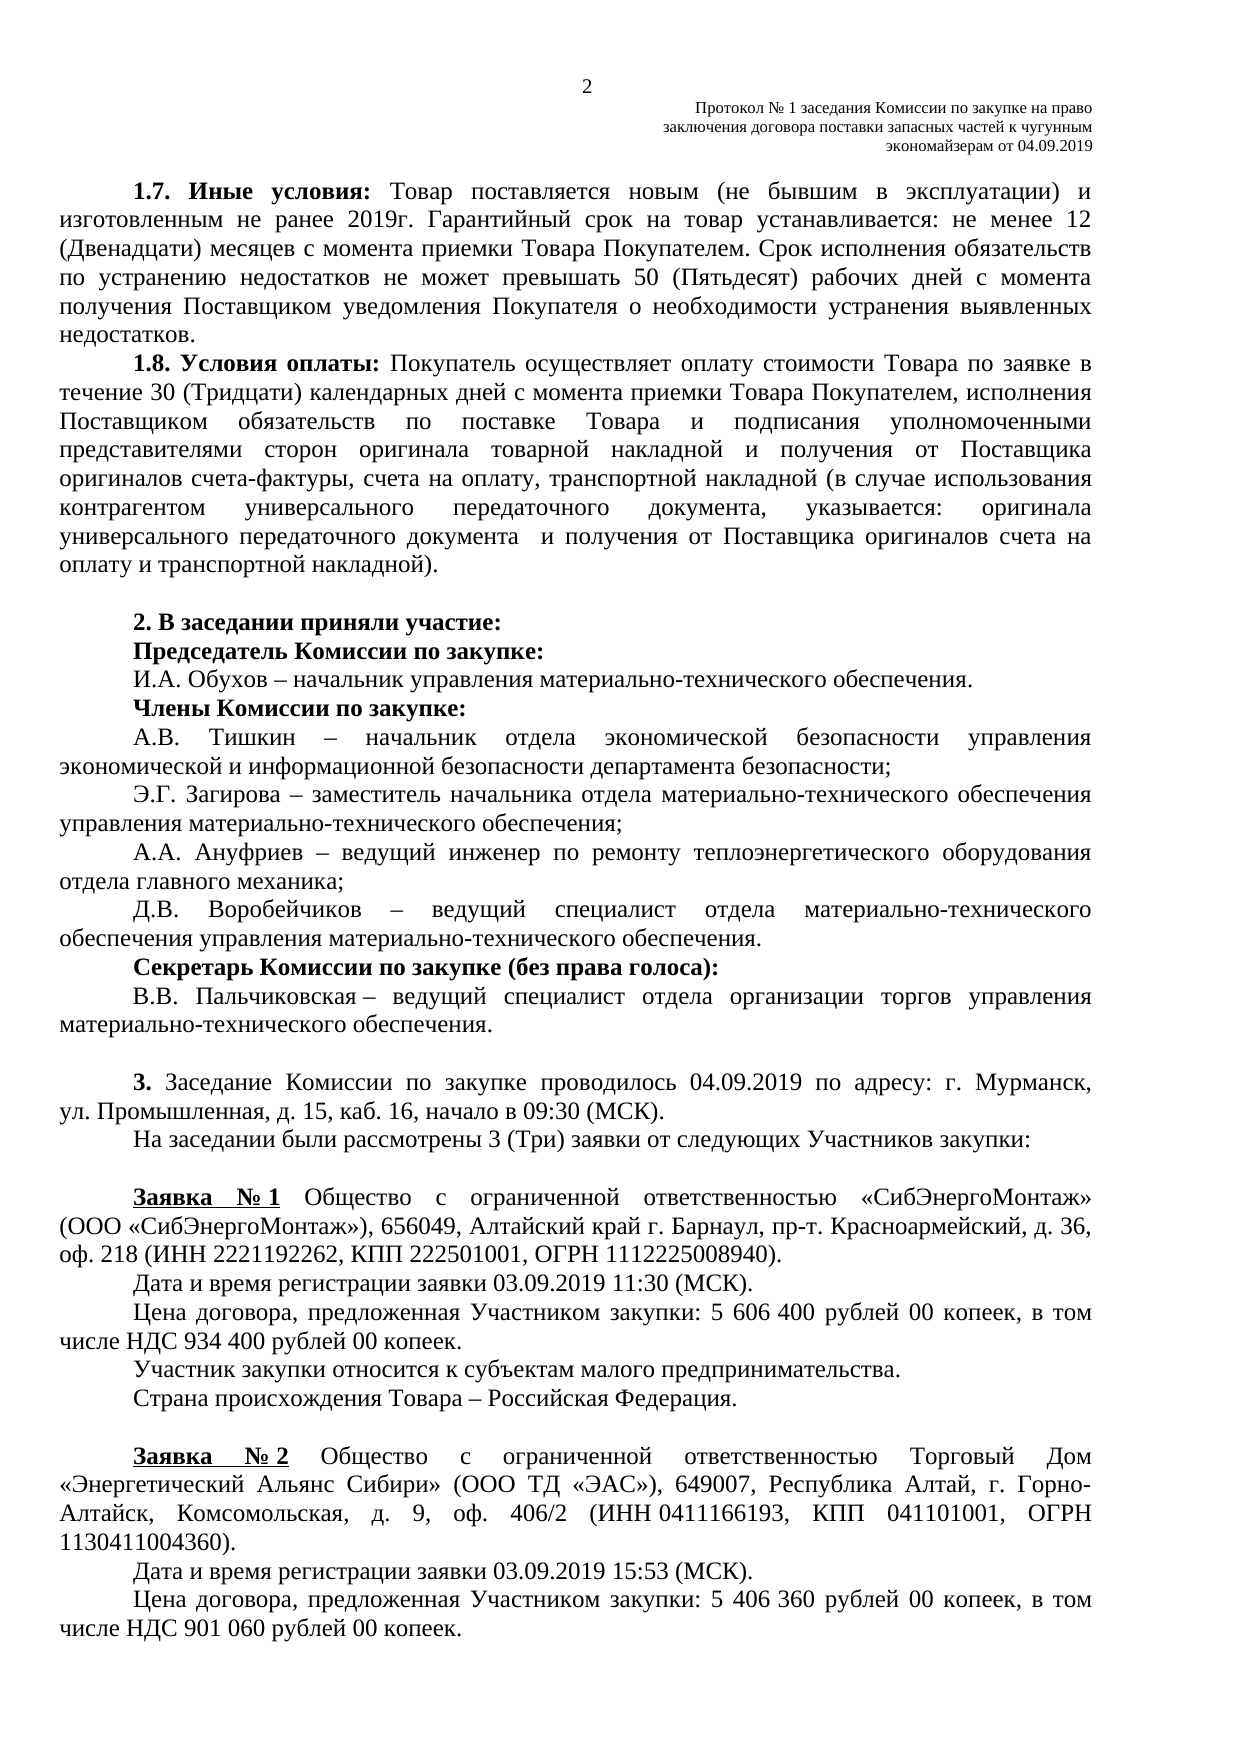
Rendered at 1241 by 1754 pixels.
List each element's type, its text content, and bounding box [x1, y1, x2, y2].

subtitle Заявка № 2 Общество с ограниченной ответственностью Торговый Дом «Энергетический Альянс Сибири» (ООО ТД «ЭАС»), 649007, Республика Алтай, г. Горно-Алтайск, Комсомольская, д. 9, оф. 406/2 (ИНН 0411166193, КПП 041101001, ОГРН 1130411004360). [59, 1441, 1092, 1556]
text Участник закупки относится к субъектам малого предпринимательства. [59, 1354, 1092, 1383]
text Э.Г. Загирова – заместитель начальника отдела материально-технического обеспечения управления материально-технического обеспечения; [59, 779, 1092, 837]
text Цена договора, предложенная Участником закупки: 5 406 360 рублей 00 копеек, в том числе НДС 901 060 рублей 00 копеек. [59, 1584, 1092, 1642]
text Дата и время регистрации заявки 03.09.2019 15:53 (МСК). [59, 1556, 1092, 1584]
subtitle Заявка № 1 Общество с ограниченной ответственностью «СибЭнергоМонтаж» (ООО «СибЭнергоМонтаж»), 656049, Алтайский край г. Барнаул, пр-т. Красноармейский, д. 36, оф. 218 (ИНН 2221192262, КПП 222501001, ОГРН 1112225008940). [59, 1182, 1092, 1268]
list 1.8. Условия оплаты: Покупатель осуществляет оплату стоимости Товара по заявке в течение 30 (Тридцати) календарных дней с момента приемки Товара Покупателем, исполнения Поставщиком обязательств по поставке Товара и подписания уполномоченными представителями сторон оригинала товарной накладной и получения от Поставщика оригиналов счета-фактуры, счета на оплату, транспортной накладной (в случае использования контрагентом универсального передаточного документа, указывается: оригинала универсального передаточного документа и получения от Поставщика оригиналов счета на оплату и транспортной накладной). [59, 348, 1092, 578]
text Председатель Комиссии по закупке: [59, 636, 1092, 664]
subtitle 3. Заседание Комиссии по закупке проводилось 04.09.2019 по адресу: г. Мурманск, ул. Промышленная, д. 15, каб. 16, начало в 09:30 (МСК). [59, 1067, 1092, 1124]
text Дата и время регистрации заявки 03.09.2019 11:30 (МСК). [59, 1268, 1092, 1297]
text Д.В. Воробейчиков – ведущий специалист отдела материально-технического обеспечения управления материально-технического обеспечения. [59, 894, 1092, 952]
text И.А. Обухов – начальник управления материально-технического обеспечения. [59, 664, 1092, 693]
text Члены Комиссии по закупке: [59, 693, 1092, 722]
text А.В. Тишкин – начальник отдела экономической безопасности управления экономической и информационной безопасности департамента безопасности; [59, 722, 1092, 779]
text 1.7. Иные условия: Товар поставляется новым (не бывшим в эксплуатации) и изготовленным не ранее 2019г. Гарантийный срок на товар устанавливается: не менее 12 (Двенадцати) месяцев с момента приемки Товара Покупателем. Срок исполнения обязательств по устранению недостатков не может превышать 50 (Пятьдесят) рабочих дней с момента получения Поставщиком уведомления Покупателя о необходимости устранения выявленных недостатков. [59, 176, 1092, 348]
text А.А. Ануфриев – ведущий инженер по ремонту теплоэнергетического оборудования отдела главного механика; [59, 837, 1092, 894]
text Цена договора, предложенная Участником закупки: 5 606 400 рублей 00 копеек, в том числе НДС 934 400 рублей 00 копеек. [59, 1297, 1092, 1354]
text Секретарь Комиссии по закупке (без права голоса): [59, 952, 1092, 981]
text Страна происхождения Товара – Российская Федерация. [59, 1383, 1092, 1412]
text На заседании были рассмотрены 3 (Три) заявки от следующих Участников закупки: [59, 1124, 1092, 1153]
text В.В. Пальчиковская – ведущий специалист отдела организации торгов управления материально-технического обеспечения. [59, 981, 1092, 1038]
subtitle 2. В заседании приняли участие: [59, 607, 1092, 636]
